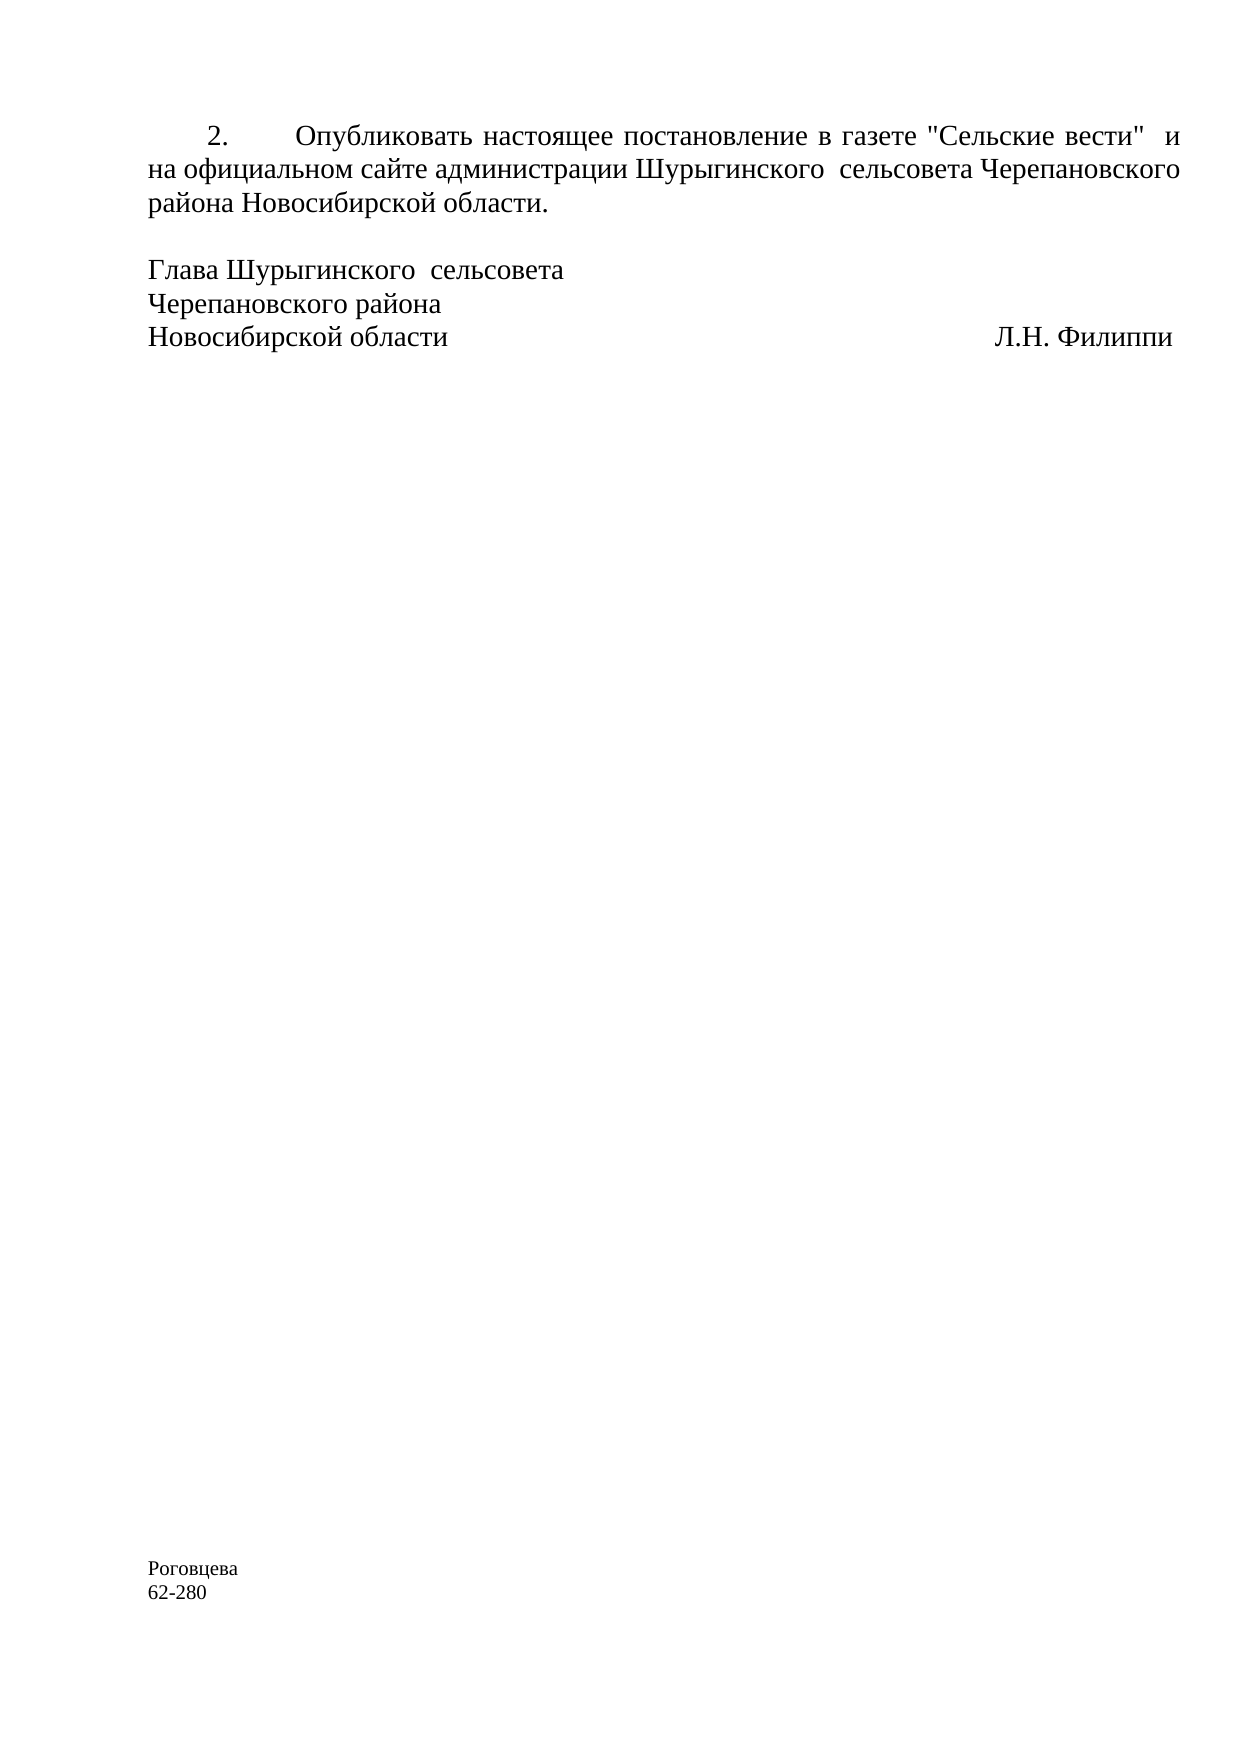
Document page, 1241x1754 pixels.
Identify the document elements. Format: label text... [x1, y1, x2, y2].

text Новосибирской области Л.Н. Филиппи [148, 319, 1181, 353]
text Глава Шурыгинского сельсовета [148, 252, 1181, 286]
text Черепановского района [148, 286, 1181, 319]
text 62-280 [148, 1580, 1181, 1604]
list 2. Опубликовать настоящее постановление в газете "Сельские вести" и на официальном сайте администрации Шурыгинского сельсовета Черепановского района Новосибирской области. [148, 118, 1181, 219]
text Роговцева [148, 1556, 1181, 1580]
